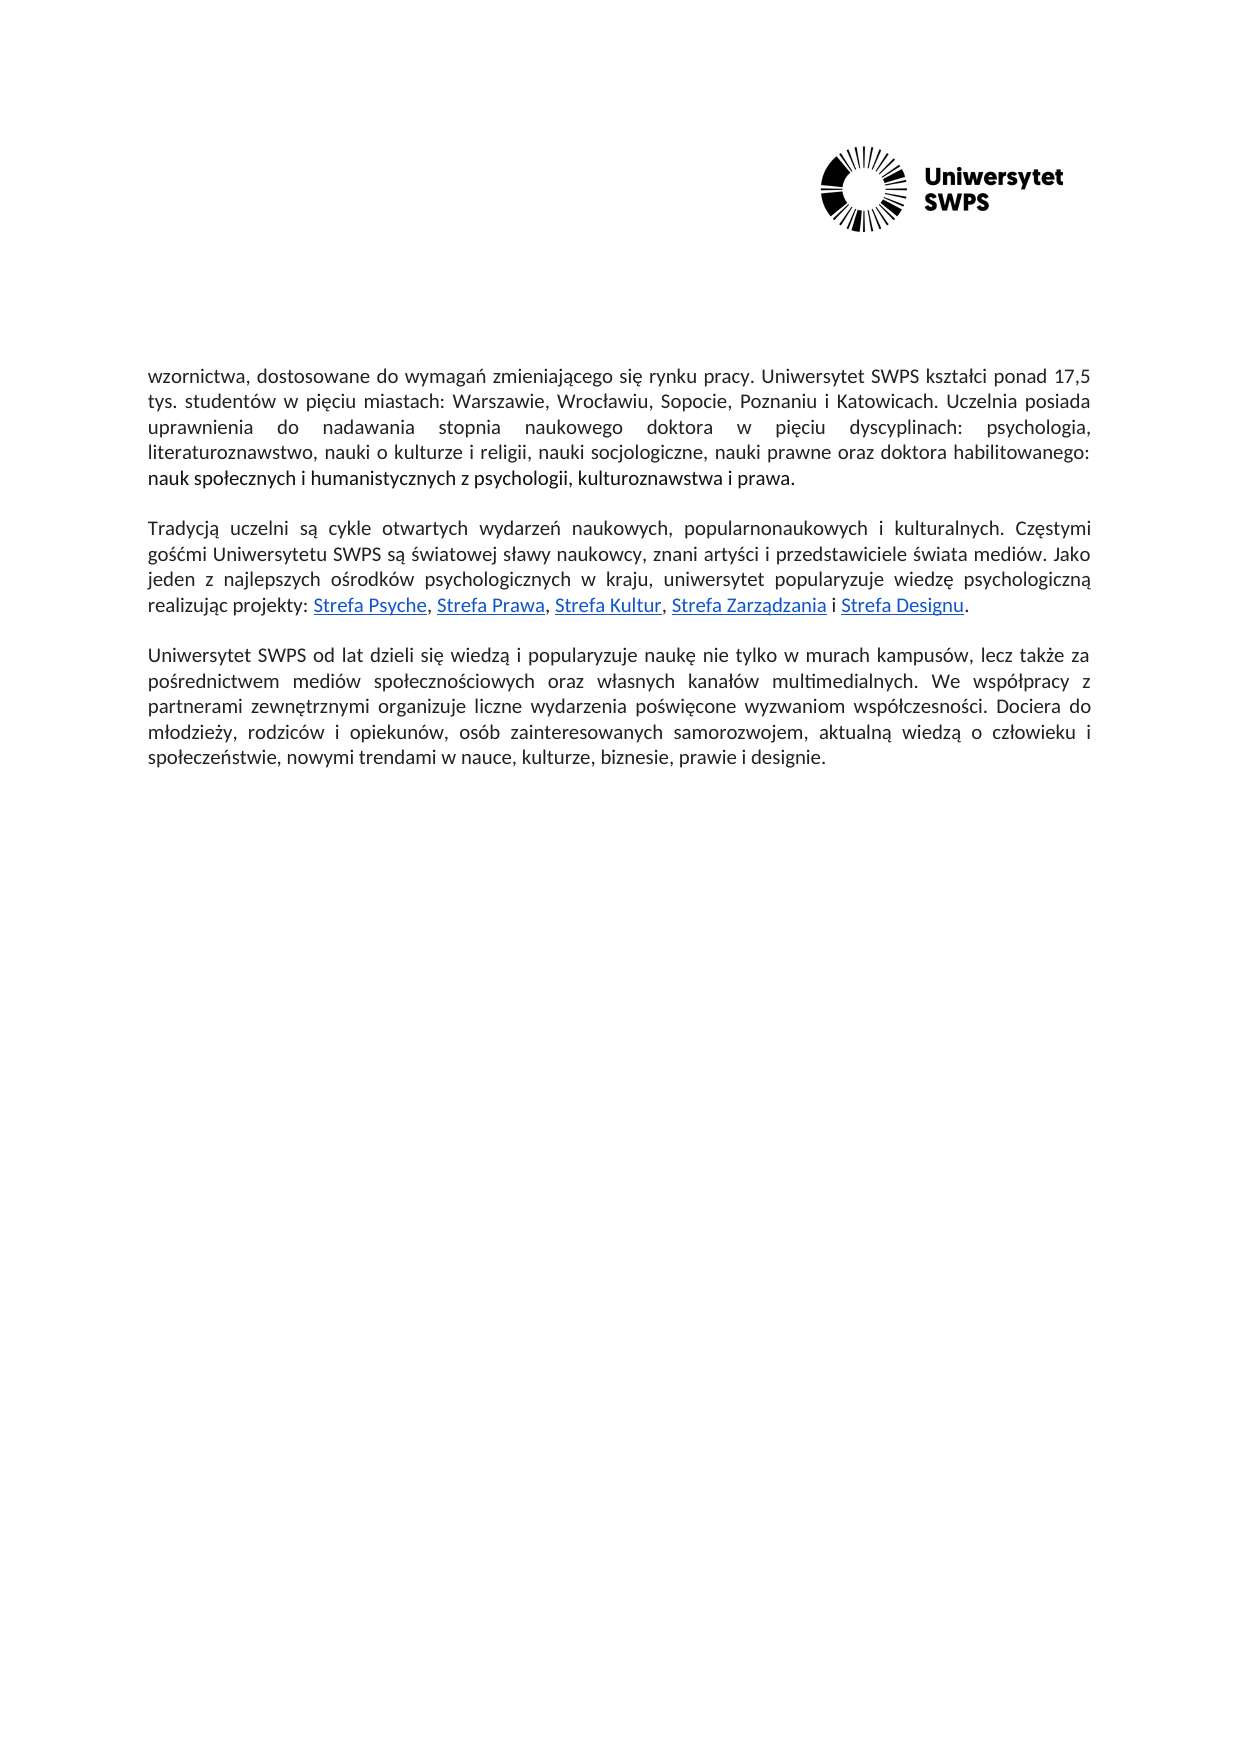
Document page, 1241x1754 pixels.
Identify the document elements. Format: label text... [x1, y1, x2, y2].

picture [731, 77, 1090, 236]
text Tradycją uczelni są cykle otwartych wydarzeń naukowych, popularnonaukowych i kulturalnych. Częstymi gośćmi Uniwersytetu SWPS są światowej sławy naukowcy, znani artyści i przedstawiciele świata mediów. Jako jeden z najlepszych ośrodków psychologicznych w kraju, uniwersytet popularyzuje wiedzę psychologiczną realizując projekty: Strefa Psyche, Strefa Prawa, Strefa Kultur, Strefa Zarządzania i Strefa Designu. [148, 516, 1092, 617]
text Uniwersytet SWPS od lat dzieli się wiedzą i popularyzuje naukę nie tylko w murach kampusów, lecz także za pośrednictwem mediów społecznościowych oraz własnych kanałów multimedialnych. We współpracy z partnerami zewnętrznymi organizuje liczne wydarzenia poświęcone wyzwaniom współczesności. Dociera do młodzieży, rodziców i opiekunów, osób zainteresowanych samorozwojem, aktualną wiedzą o człowieku i społeczeństwie, nowymi trendami w nauce, kulturze, biznesie, prawie i designie. [148, 643, 1092, 770]
